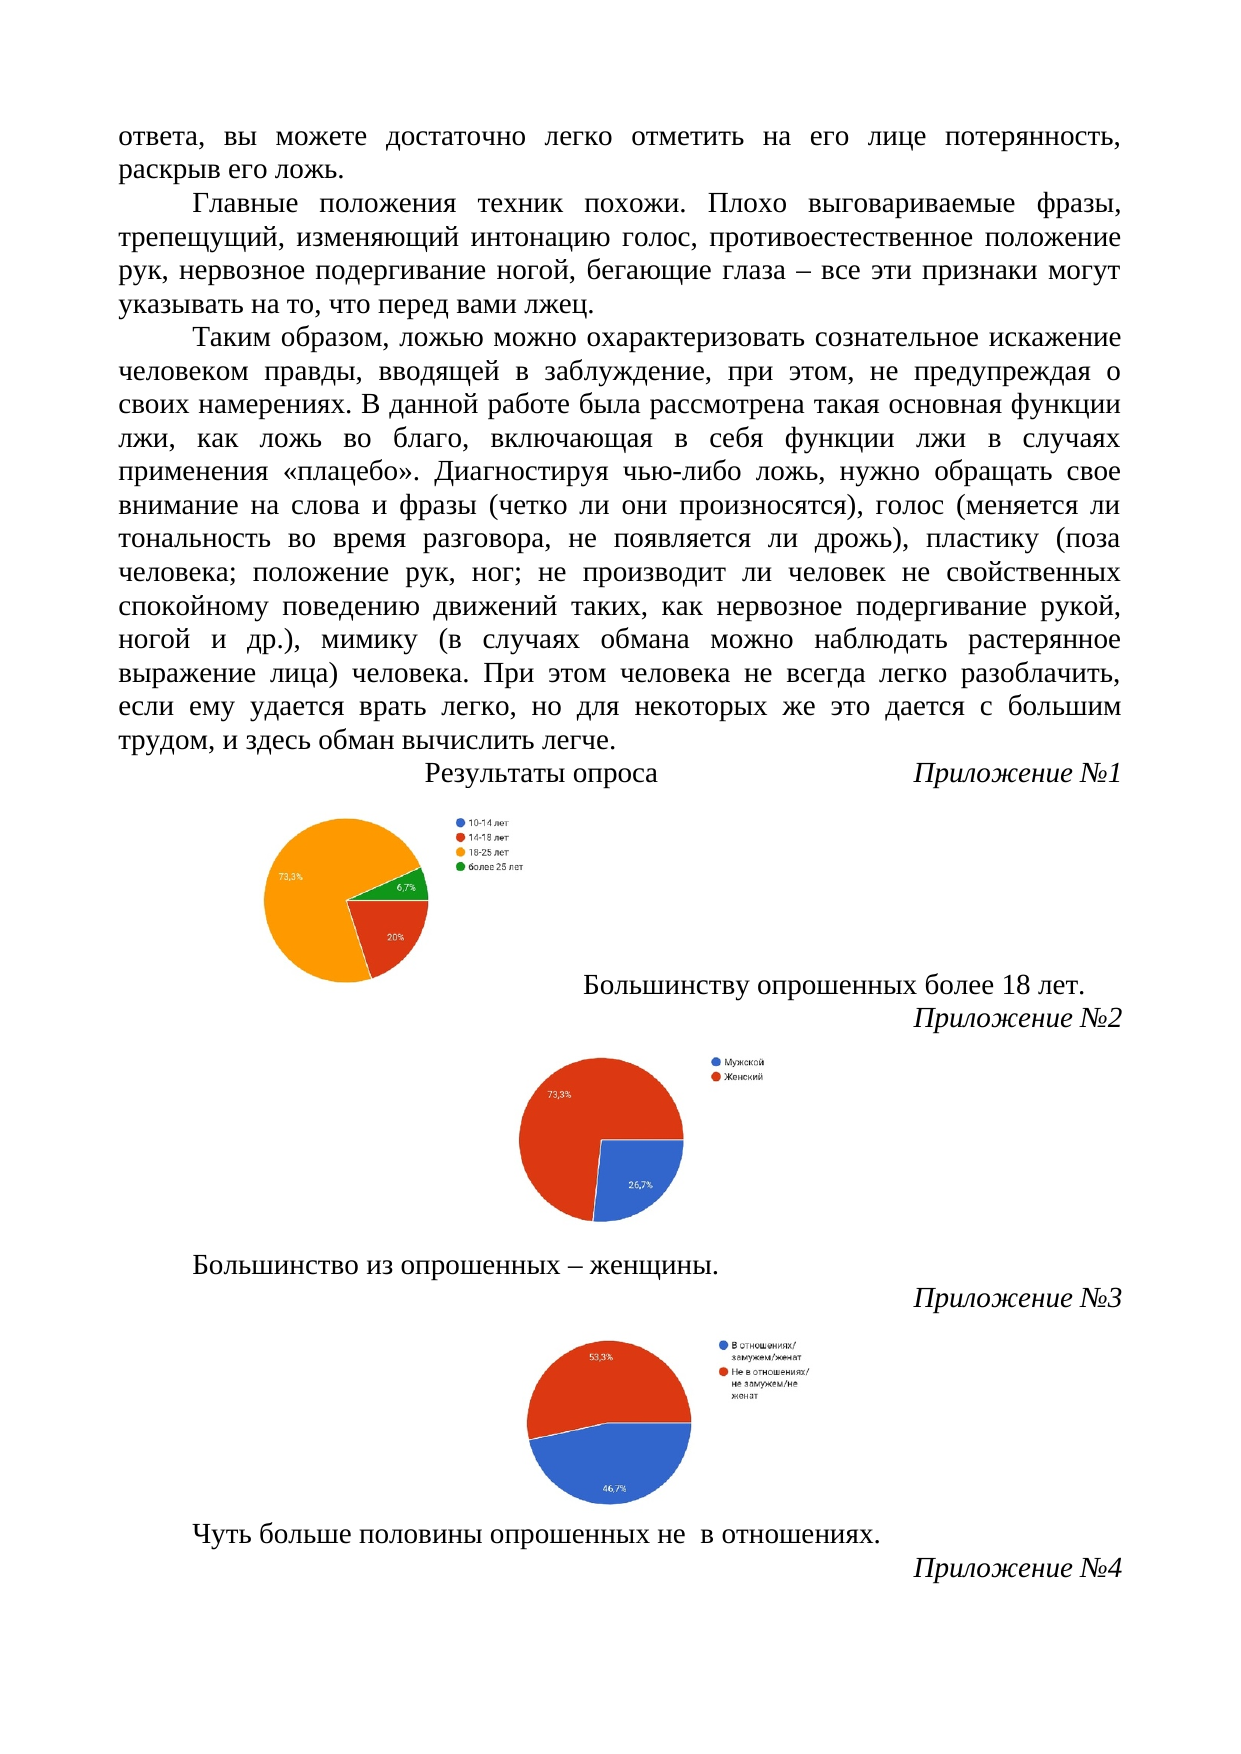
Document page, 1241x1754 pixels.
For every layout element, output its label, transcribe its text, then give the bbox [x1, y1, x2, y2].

text Результаты опроса Приложение №1 [118, 755, 1122, 789]
text Таким образом, ложью можно охарактеризовать сознательное искажение человеком правды, вводящей в заблуждение, при этом, не предупреждая о своих намерениях. В данной работе была рассмотрена такая основная функции лжи, как ложь во благо, включающая в себя функции лжи в случаях применения «плацебо». Диагностируя чью-либо ложь, нужно обращать свое внимание на слова и фразы (четко ли они произносятся), голос (меняется ли тональность во время разговора, не появляется ли дрожь), пластику (поза человека; положение рук, ног; не производит ли человек не свойственных спокойному поведению движений таких, как нервозное подергивание рукой, ногой и др.), мимику (в случаях обмана можно наблюдать растерянное выражение лица) человека. При этом человека не всегда легко разоблачить, если ему удается врать легко, но для некоторых же это дается с большим трудом, и здесь обман вычислить легче. [118, 319, 1122, 755]
text Главные положения техник похожи. Плохо выговариваемые фразы, трепещущий, изменяющий интонацию голос, противоестественное положение рук, нервозное подергивание ногой, бегающие глаза – все эти признаки могут указывать на то, что перед вами лжец. [118, 185, 1122, 319]
text Чуть больше половины опрошенных не в отношениях. [118, 1516, 1122, 1550]
picture [480, 1034, 835, 1248]
text Приложение №3 [118, 1281, 1122, 1314]
text Приложение №2 [118, 1001, 1122, 1034]
text Приложение №4 [118, 1550, 1122, 1583]
text Большинство из опрошенных – женщины. [118, 1247, 1122, 1281]
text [118, 118, 1122, 185]
picture [228, 788, 583, 995]
picture [480, 1314, 835, 1517]
